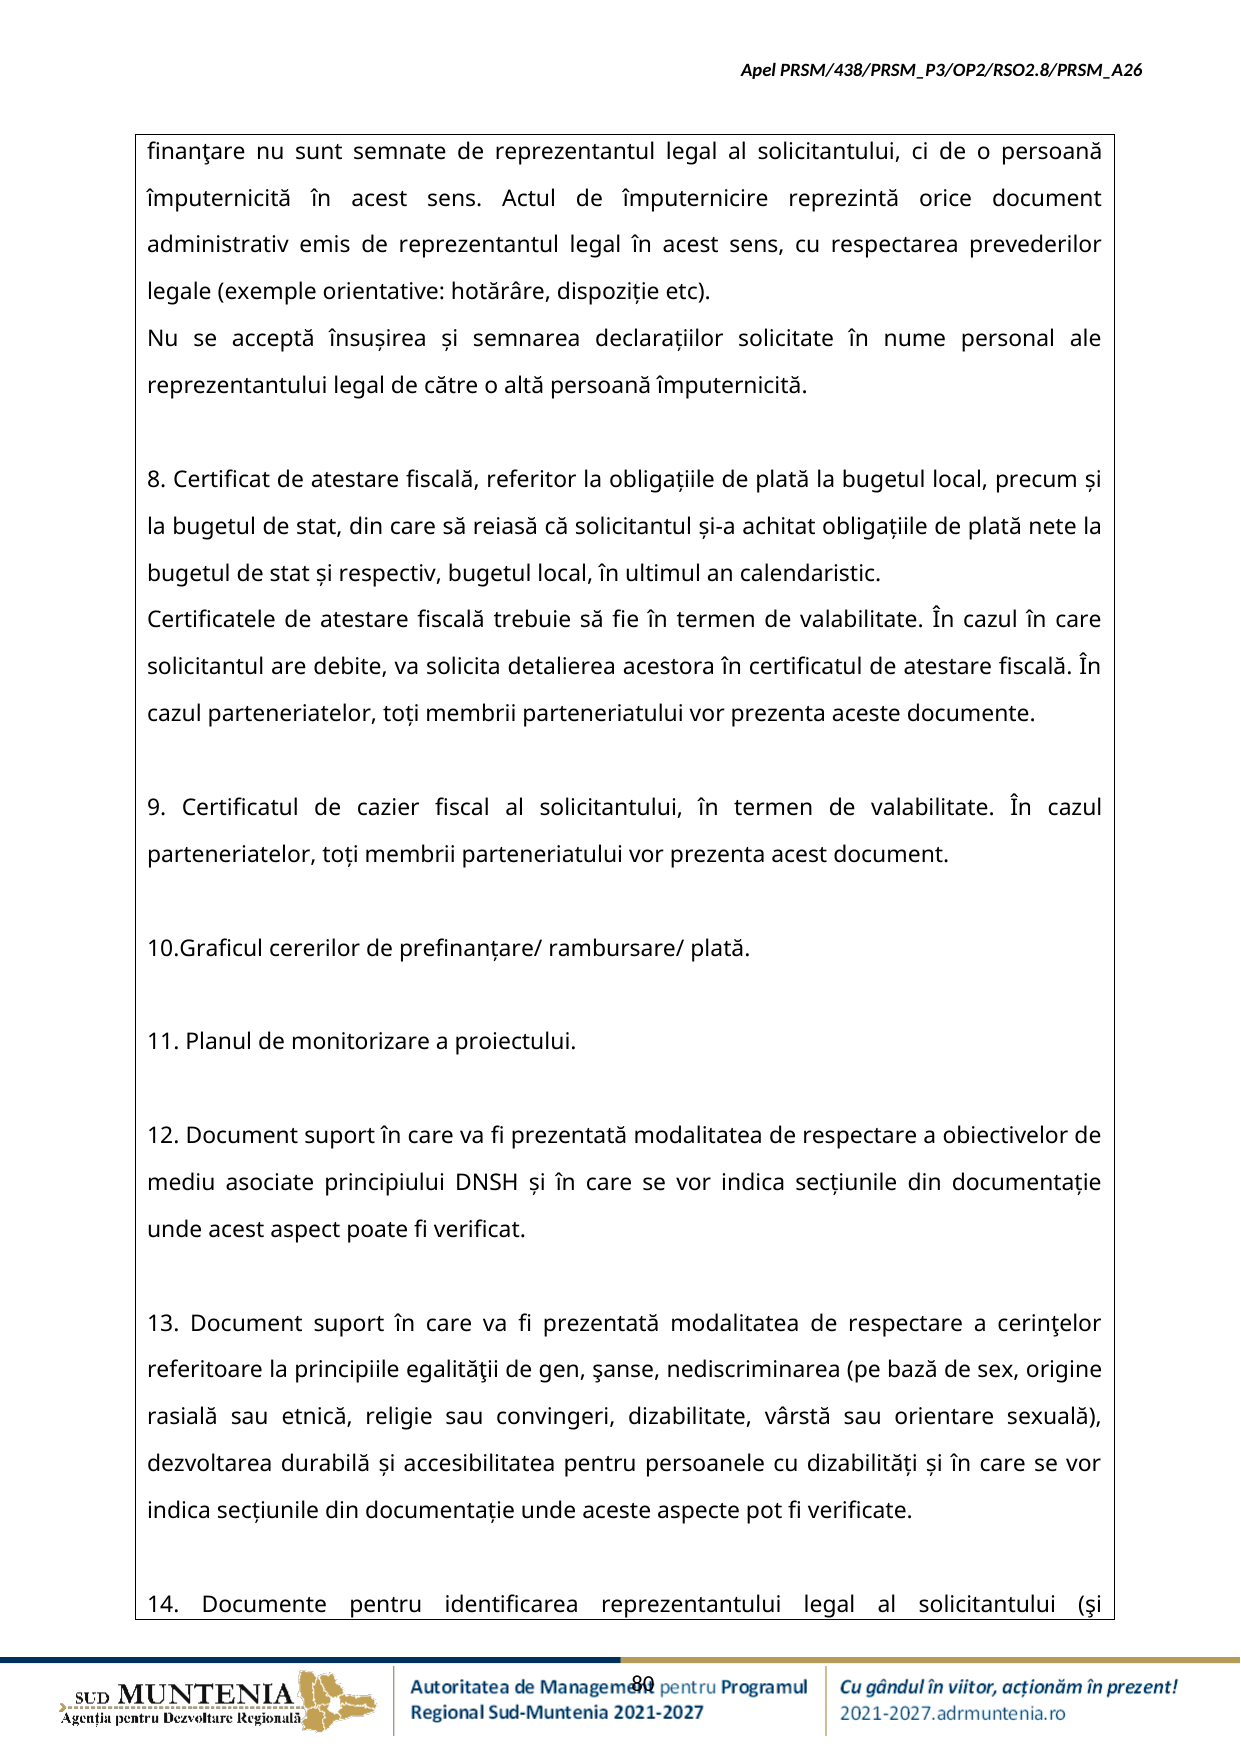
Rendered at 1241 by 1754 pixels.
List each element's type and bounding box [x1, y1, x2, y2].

picture [0, 1657, 1241, 1737]
table_header [136, 135, 1114, 1619]
